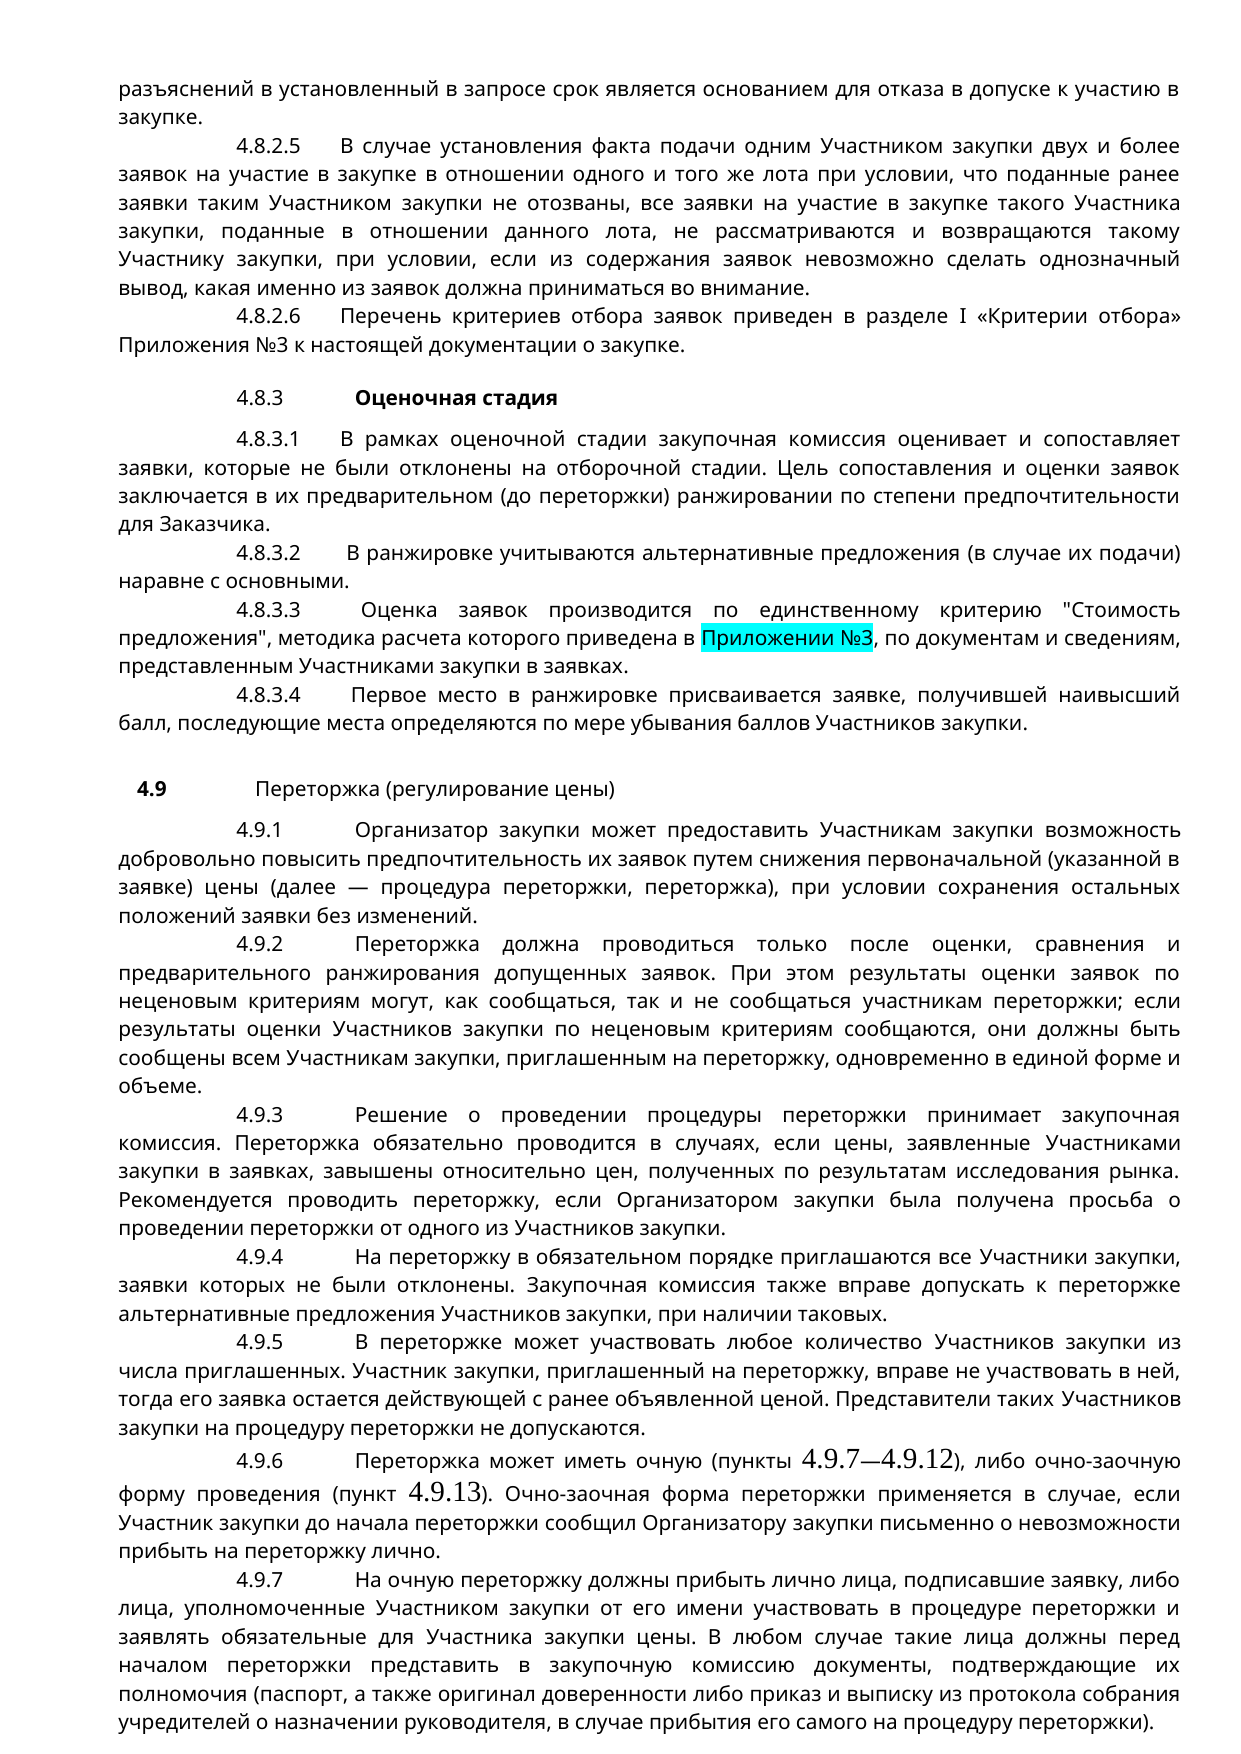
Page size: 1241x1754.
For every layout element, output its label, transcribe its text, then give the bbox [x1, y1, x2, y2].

list Первое место в ранжировке присваивается заявке, получившей наивысший балл, последующие места определяются по мере убывания баллов Участников закупки. [118, 680, 1181, 737]
list В переторжке может участвовать любое количество Участников закупки из числа приглашенных. Участник закупки, приглашенный на переторжку, вправе не участвовать в ней, тогда его заявка остается действующей с ранее объявленной ценой. Представители таких Участников закупки на процедуру переторжки не допускаются. [118, 1327, 1181, 1441]
list Организатор закупки может предоставить Участникам закупки возможность добровольно повысить предпочтительность их заявок путем снижения первоначальной (указанной в заявке) цены (далее — процедура переторжки, переторжка), при условии сохранения остальных положений заявки без изменений. [118, 815, 1181, 929]
list В рамках оценочной стадии закупочная комиссия оценивает и сопоставляет заявки, которые не были отклонены на отборочной стадии. Цель сопоставления и оценки заявок заключается в их предварительном (до переторжки) ранжировании по степени предпочтительности для Заказчика. [118, 424, 1181, 538]
list Переторжка может иметь очную (пункты 4.9.7—4.9.12), либо очно-заочную форму проведения (пункт 4.9.13). Очно-заочная форма переторжки применяется в случае, если Участник закупки до начала переторжки сообщил Организатору закупки письменно о невозможности прибыть на переторжку лично. [118, 1441, 1181, 1565]
list Оценочная стадия [236, 383, 1181, 412]
list Оценка заявок производится по единственному критерию "Стоимость предложения", методика расчета которого приведена в Приложении №3, по документам и сведениям, представленным Участниками закупки в заявках. [118, 595, 1181, 680]
list Переторжка должна проводиться только после оценки, сравнения и предварительного ранжирования допущенных заявок. При этом результаты оценки заявок по неценовым критериям могут, как сообщаться, так и не сообщаться участникам переторжки; если результаты оценки Участников закупки по неценовым критериям сообщаются, они должны быть сообщены всем Участникам закупки, приглашенным на переторжку, одновременно в единой форме и объеме. [118, 929, 1181, 1100]
subtitle Переторжка (регулирование цены) [137, 774, 1181, 803]
list На переторжку в обязательном порядке приглашаются все Участники закупки, заявки которых не были отклонены. Закупочная комиссия также вправе допускать к переторжке альтернативные предложения Участников закупки, при наличии таковых. [118, 1242, 1181, 1327]
list В случае установления факта подачи одним Участником закупки двух и более заявок на участие в закупке в отношении одного и того же лота при условии, что поданные ранее заявки таким Участником закупки не отозваны, все заявки на участие в закупке такого Участника закупки, поданные в отношении данного лота, не рассматриваются и возвращаются такому Участнику закупки, при условии, если из содержания заявок невозможно сделать однозначный вывод, какая именно из заявок должна приниматься во внимание. [118, 131, 1181, 301]
list В ранжировке учитываются альтернативные предложения (в случае их подачи) наравне с основными. [118, 538, 1181, 595]
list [118, 74, 1181, 131]
list Перечень критериев отбора заявок приведен в разделе I «Критерии отбора» Приложения №3 к настоящей документации о закупке. [118, 301, 1181, 358]
list На очную переторжку должны прибыть лично лица, подписавшие заявку, либо лица, уполномоченные Участником закупки от его имени участвовать в процедуре переторжки и заявлять обязательные для Участника закупки цены. В любом случае такие лица должны перед началом переторжки представить в закупочную комиссию документы, подтверждающие их полномочия (паспорт, а также оригинал доверенности либо приказ и выписку из протокола собрания учредителей о назначении руководителя, в случае прибытия его самого на процедуру переторжки). [118, 1565, 1181, 1736]
list Решение о проведении процедуры переторжки принимает закупочная комиссия. Переторжка обязательно проводится в случаях, если цены, заявленные Участниками закупки в заявках, завышены относительно цен, полученных по результатам исследования рынка. Рекомендуется проводить переторжку, если Организатором закупки была получена просьба о проведении переторжки от одного из Участников закупки. [118, 1100, 1181, 1242]
